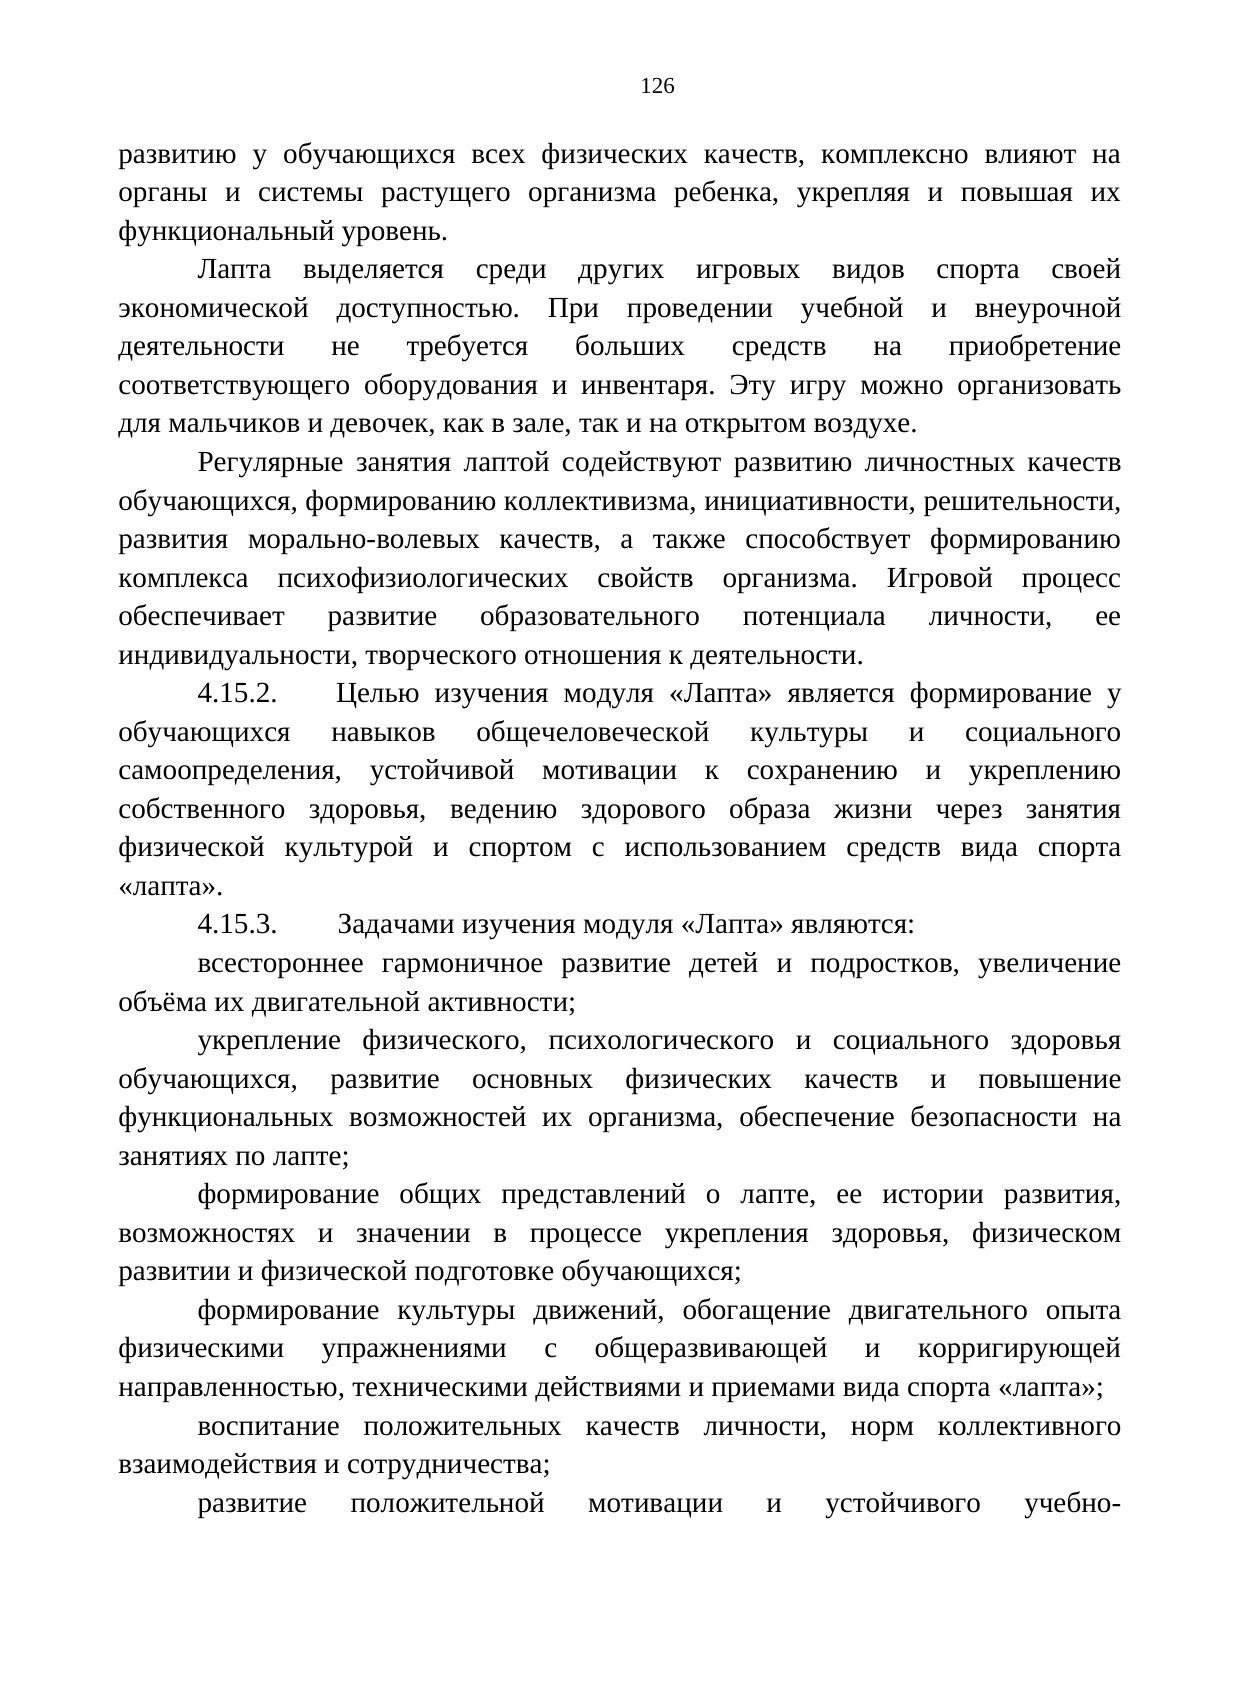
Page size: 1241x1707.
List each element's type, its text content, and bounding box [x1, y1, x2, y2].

text укрепление физического, психологического и социального здоровья обучающихся, развитие основных физических качеств и повышение функциональных возможностей их организма, обеспечение безопасности на занятиях по лапте; [118, 1022, 1122, 1171]
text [118, 136, 1122, 246]
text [118, 1485, 1122, 1518]
text формирование культуры движений, обогащение двигательного опыта физическими упражнениями с общеразвивающей и корригирующей направленностью, техническими действиями и приемами вида спорта «лапта»; [118, 1292, 1122, 1403]
text Регулярные занятия лаптой содействуют развитию личностных качеств обучающихся, формированию коллективизма, инициативности, решительности, развития морально-волевых качеств, а также способствует формированию комплекса психофизиологических свойств организма. Игровой процесс обеспечивает развитие образовательного потенциала личности, ее индивидуальности, творческого отношения к деятельности. [118, 444, 1122, 670]
text всестороннее гармоничное развитие детей и подростков, увеличение объёма их двигательной активности; [118, 945, 1122, 1017]
list Задачами изучения модуля «Лапта» являются: [118, 907, 1122, 940]
text Лапта выделяется среди других игровых видов спорта своей экономической доступностью. При проведении учебной и внеурочной деятельности не требуется больших средств на приобретение соответствующего оборудования и инвентаря. Эту игру можно организовать для мальчиков и девочек, как в зале, так и на открытом воздухе. [118, 251, 1122, 439]
list Целью изучения модуля «Лапта» является формирование у обучающихся навыков общечеловеческой культуры и социального самоопределения, устойчивой мотивации к сохранению и укреплению собственного здоровья, ведению здорового образа жизни через занятия физической культурой и спортом с использованием средств вида спорта «лапта». [118, 675, 1122, 902]
text воспитание положительных качеств личности, норм коллективного взаимодействия и сотрудничества; [118, 1408, 1122, 1480]
text формирование общих представлений о лапте, ее истории развития, возможностях и значении в процессе укрепления здоровья, физическом развитии и физической подготовке обучающихся; [118, 1176, 1122, 1287]
